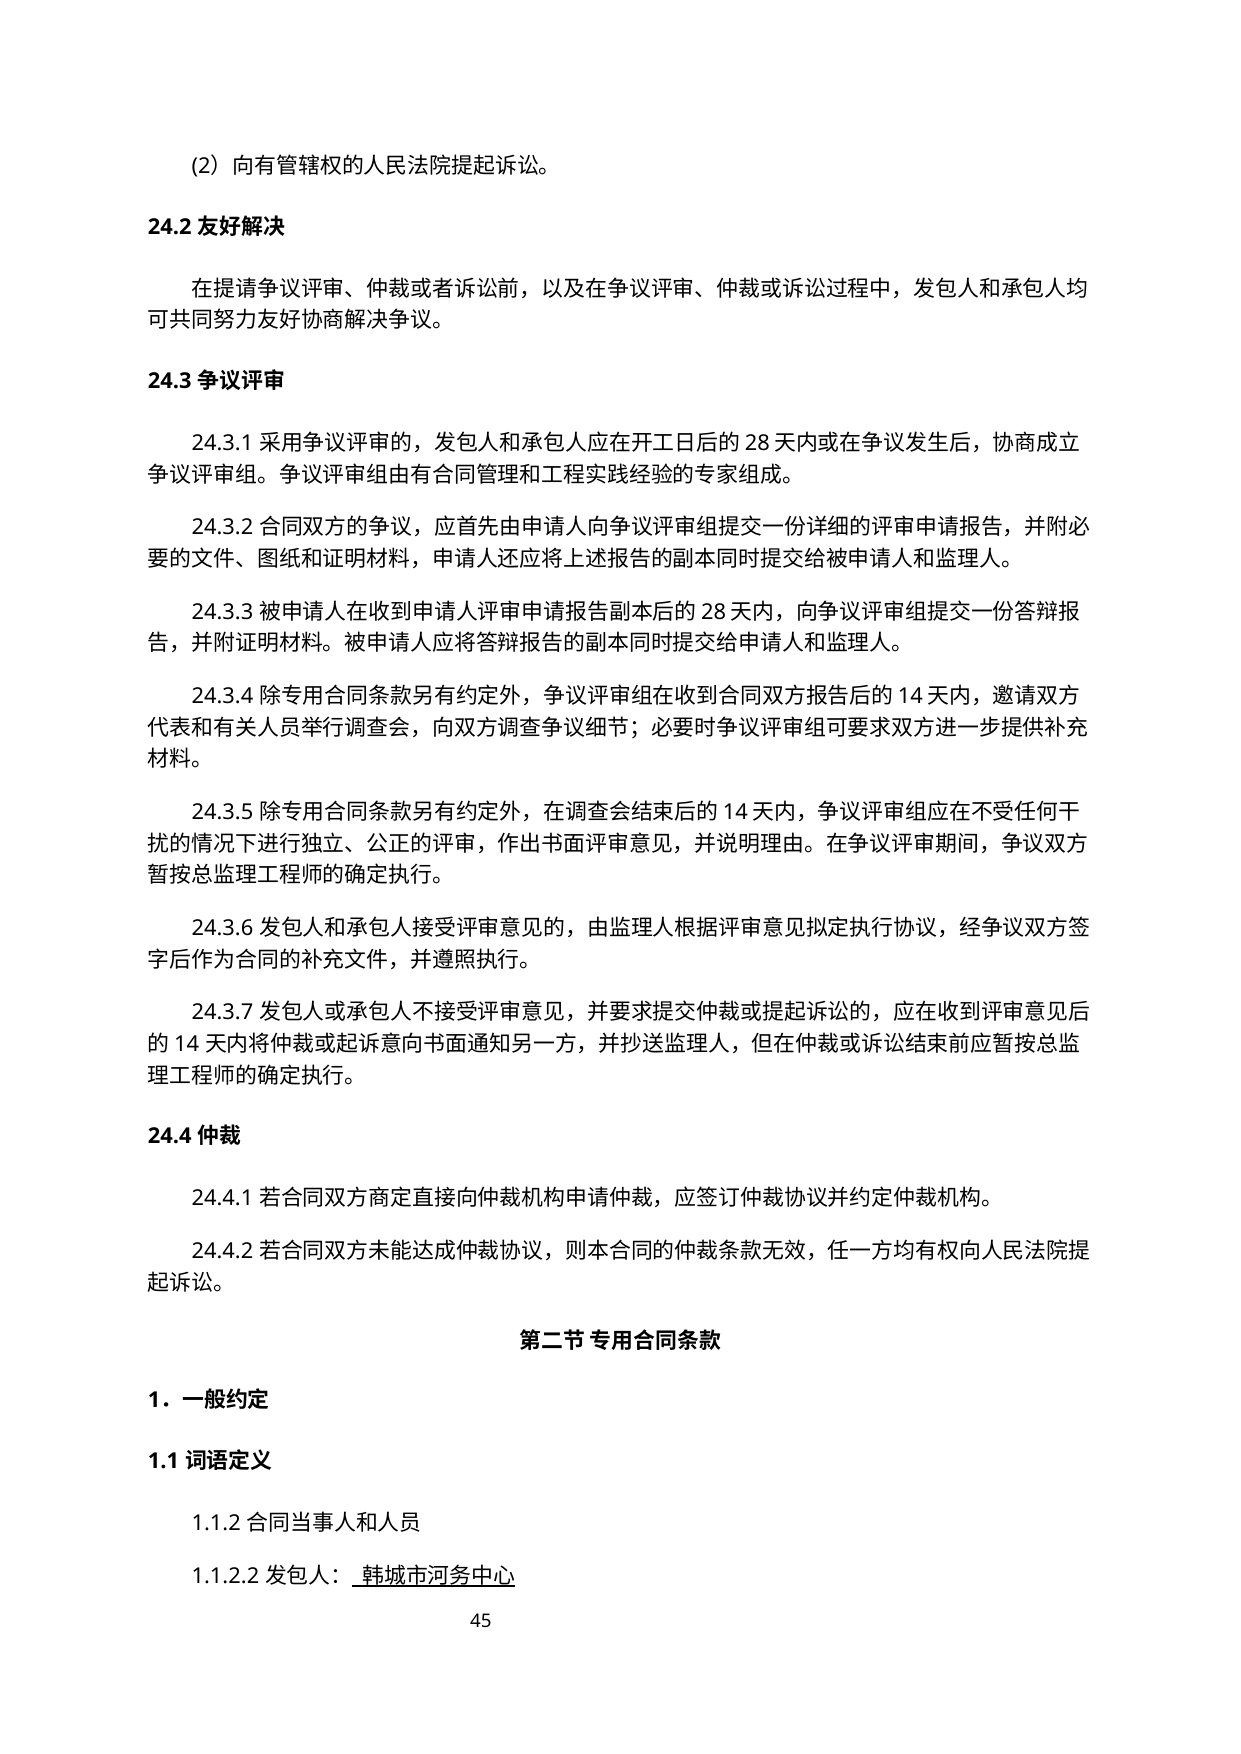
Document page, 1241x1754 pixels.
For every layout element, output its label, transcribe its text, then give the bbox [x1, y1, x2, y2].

subtitle 第二节 专用合同条款 [148, 1323, 1092, 1355]
text 24.4.1 若合同双方商定直接向仲裁机构申请仲裁，应签订仲裁协议并约定仲裁机构。 [148, 1180, 1092, 1212]
text 24.3.1 采用争议评审的，发包人和承包人应在开工日后的28天内或在争议发生后，协商成立争议评审组。争议评审组由有合同管理和工程实践经验的专家组成。 [148, 425, 1092, 488]
subtitle 1.1 词语定义 [148, 1443, 1092, 1475]
text 24.3.3 被申请人在收到申请人评审申请报告副本后的28天内，向争议评审组提交一份答辩报告，并附证明材料。被申请人应将答辩报告的副本同时提交给申请人和监理人。 [148, 594, 1092, 657]
text 24.3.2 合同双方的争议，应首先由申请人向争议评审组提交一份详细的评审申请报告，并附必要的文件、图纸和证明材料，申请人还应将上述报告的副本同时提交给被申请人和监理人。 [148, 509, 1092, 573]
text 24.4.2 若合同双方未能达成仲裁协议，则本合同的仲裁条款无效，任一方均有权向人民法院提起诉讼。 [148, 1233, 1092, 1296]
text 1.1.2.2 发包人： 韩城市河务中心 [148, 1558, 1092, 1589]
text 24.3.4 除专用合同条款另有约定外，争议评审组在收到合同双方报告后的14天内，邀请双方代表和有关人员举行调查会，向双方调查争议细节；必要时争议评审组可要求双方进一步提供补充材料。 [148, 678, 1092, 773]
subtitle 24.3 争议评审 [148, 363, 1092, 395]
subtitle 24.2 友好解决 [148, 209, 1092, 240]
text 在提请争议评审、仲裁或者诉讼前，以及在争议评审、仲裁或诉讼过程中，发包人和承包人均可共同努力友好协商解决争议。 [148, 271, 1092, 334]
text 24.3.7 发包人或承包人不接受评审意见，并要求提交仲裁或提起诉讼的，应在收到评审意见后的14 天内将仲裁或起诉意向书面通知另一方，并抄送监理人，但在仲裁或诉讼结束前应暂按总监理工程师的确定执行。 [148, 994, 1092, 1089]
text 1.1.2 合同当事人和人员 [148, 1505, 1092, 1537]
subtitle 24.4 仲裁 [148, 1118, 1092, 1150]
text (2）向有管辖权的人民法院提起诉讼。 [148, 148, 1092, 179]
text 24.3.6 发包人和承包人接受评审意见的，由监理人根据评审意见拟定执行协议，经争议双方签字后作为合同的补充文件，并遵照执行。 [148, 910, 1092, 973]
subtitle 1．一般约定 [148, 1382, 1092, 1414]
text 24.3.5 除专用合同条款另有约定外，在调查会结束后的14天内，争议评审组应在不受任何干扰的情况下进行独立、公正的评审，作出书面评审意见，并说明理由。在争议评审期间，争议双方暂按总监理工程师的确定执行。 [148, 794, 1092, 889]
